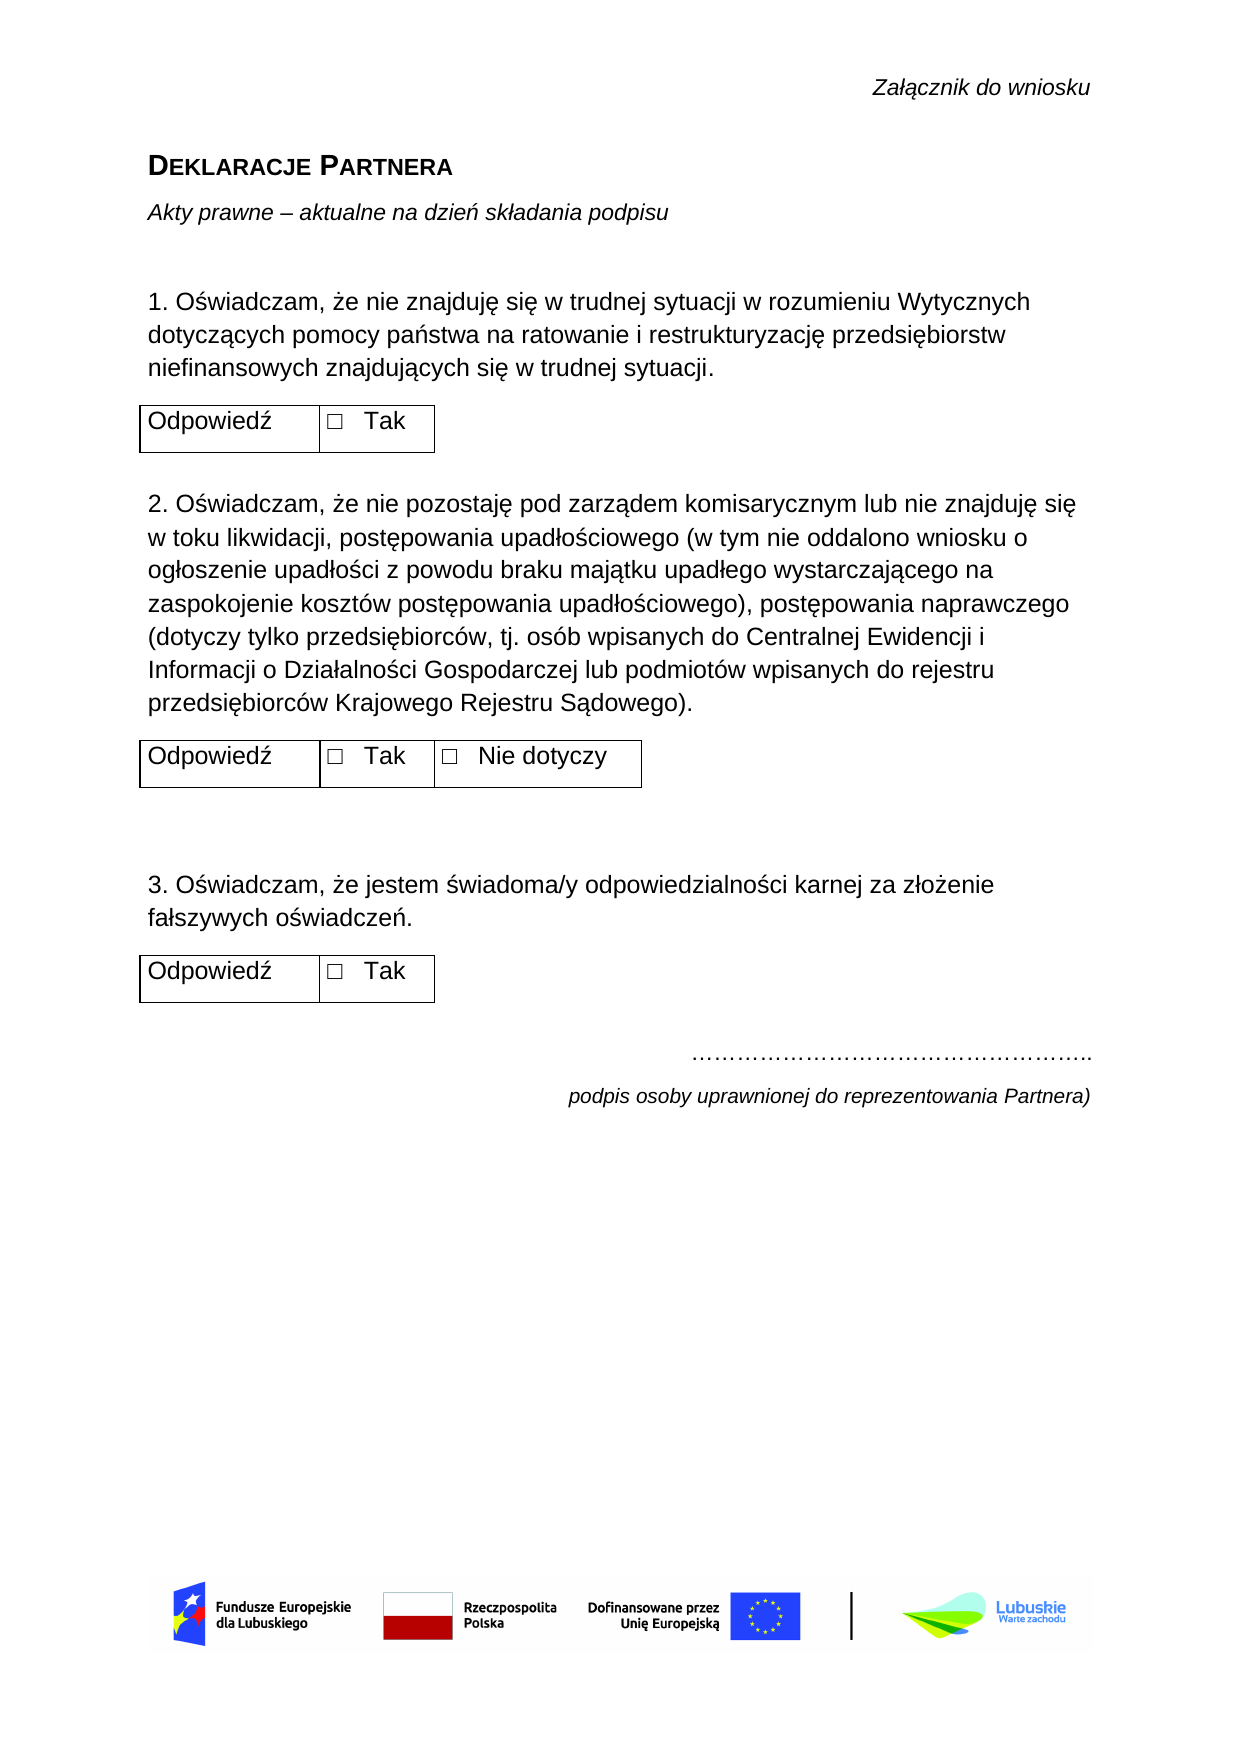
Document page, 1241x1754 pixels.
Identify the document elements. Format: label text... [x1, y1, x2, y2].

text 1. Oświadczam, że nie znajduję się w trudnej sytuacji w rozumieniu Wytycznych dotyczących pomocy państwa na ratowanie i restrukturyzację przedsiębiorstw niefinansowych znajdujących się w trudnej sytuacji. [148, 287, 1093, 382]
text Akty prawne – aktualne na dzień składania podpisu [148, 199, 1093, 225]
table_header □ Tak [320, 406, 434, 452]
picture [147, 1576, 1093, 1653]
text …………………………………………….. [148, 1039, 1093, 1066]
table_header □ Tak [321, 741, 434, 787]
table_header □ Tak [320, 956, 434, 1002]
text podpis osoby uprawnionej do reprezentowania Partnera) [443, 1084, 1093, 1108]
table_header □ Nie dotyczy [435, 741, 641, 787]
text 3. Oświadczam, że jestem świadoma/y odpowiedzialności karnej za złożenie fałszywych oświadczeń. [148, 870, 1093, 931]
text Deklaracje Partnera [148, 148, 1093, 181]
table_header Odpowiedź [141, 956, 319, 1002]
table_header Odpowiedź [141, 406, 319, 452]
table_header Odpowiedź [141, 741, 319, 787]
text 2. Oświadczam, że nie pozostaję pod zarządem komisarycznym lub nie znajduję się w toku likwidacji, postępowania upadłościowego (w tym nie oddalono wniosku o ogłoszenie upadłości z powodu braku majątku upadłego wystarczającego na zaspokojenie kosztów postępowania upadłościowego), postępowania naprawczego (dotyczy tylko przedsiębiorców, tj. osób wpisanych do Centralnej Ewidencji i Informacji o Działalności Gospodarczej lub podmiotów wpisanych do rejestru przedsiębiorców Krajowego Rejestru Sądowego). [148, 489, 1093, 716]
